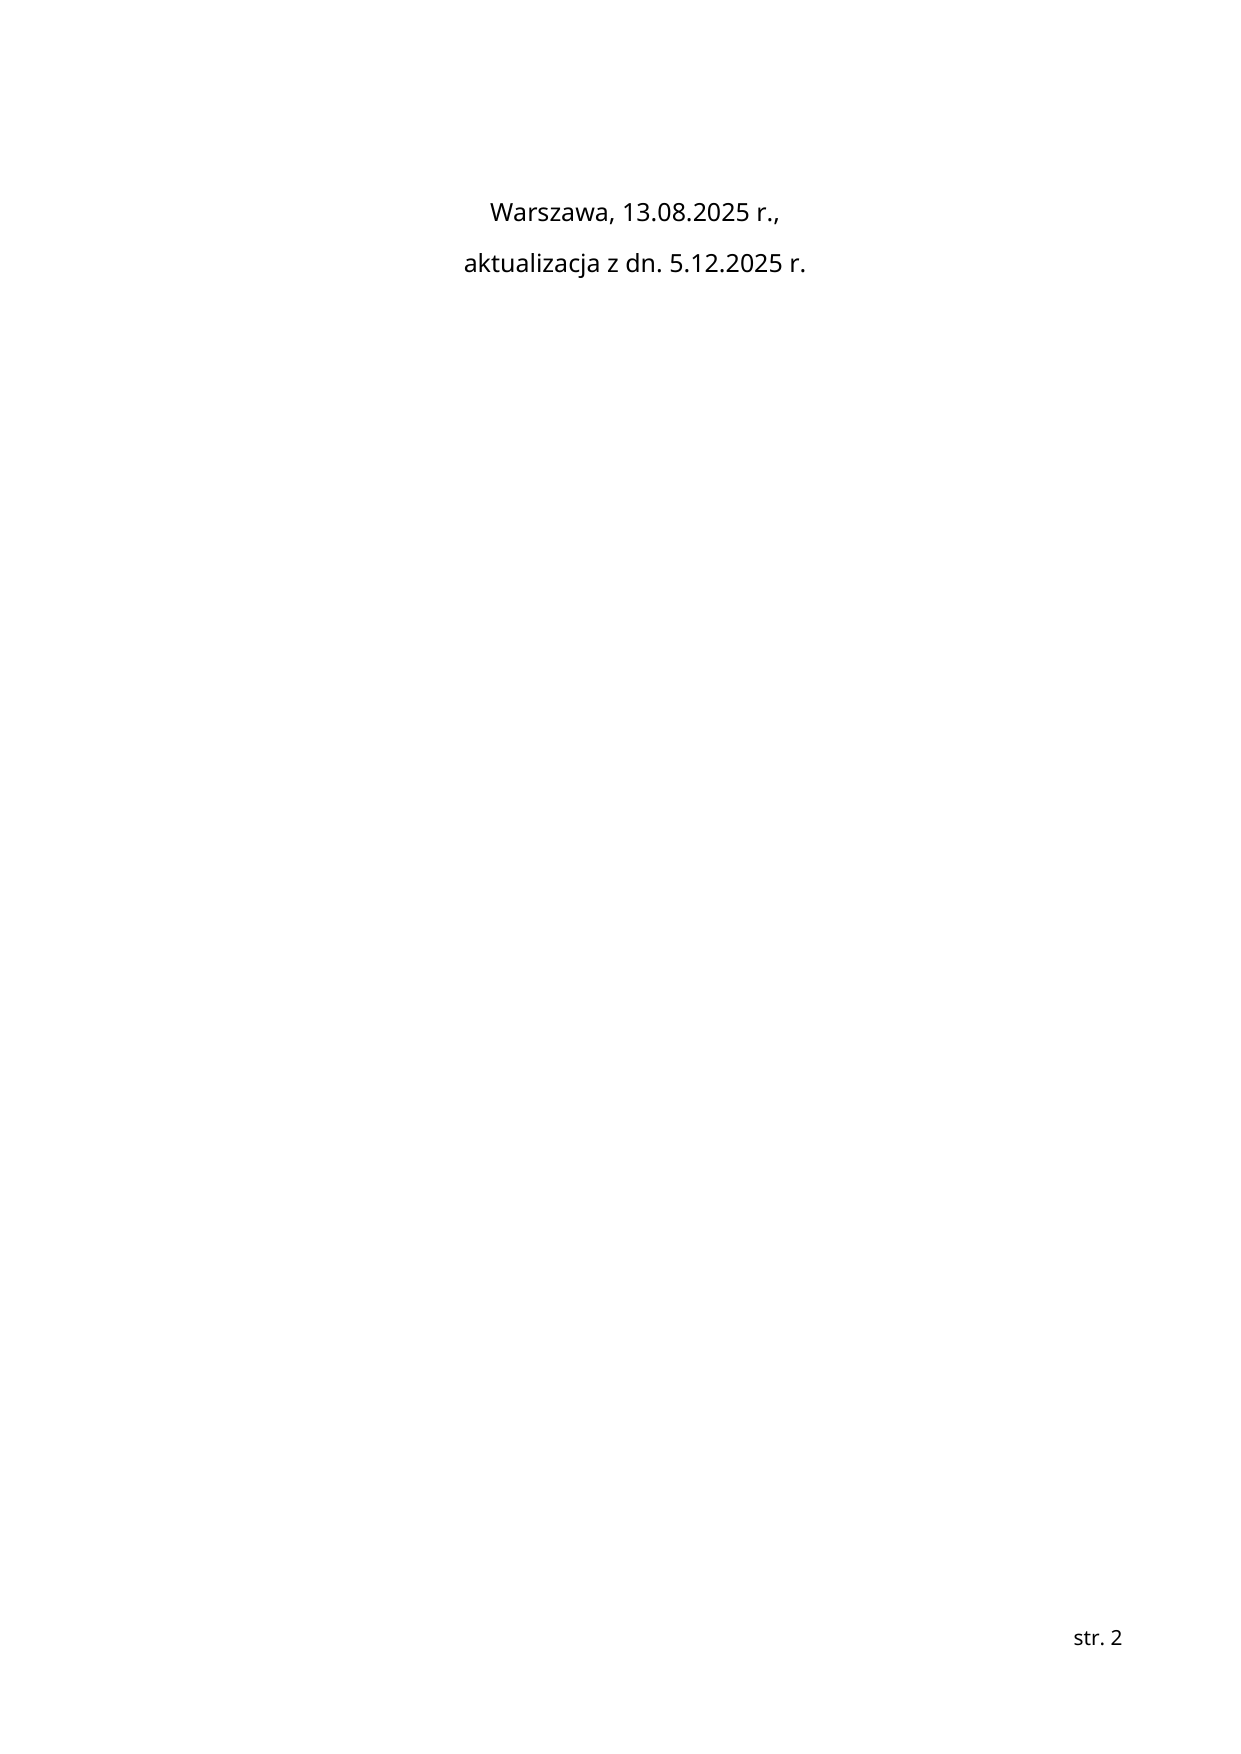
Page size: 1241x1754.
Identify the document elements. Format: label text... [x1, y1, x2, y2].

text aktualizacja z dn. 5.12.2025 r. [148, 246, 1122, 279]
text Warszawa, 13.08.2025 r., [148, 194, 1122, 228]
